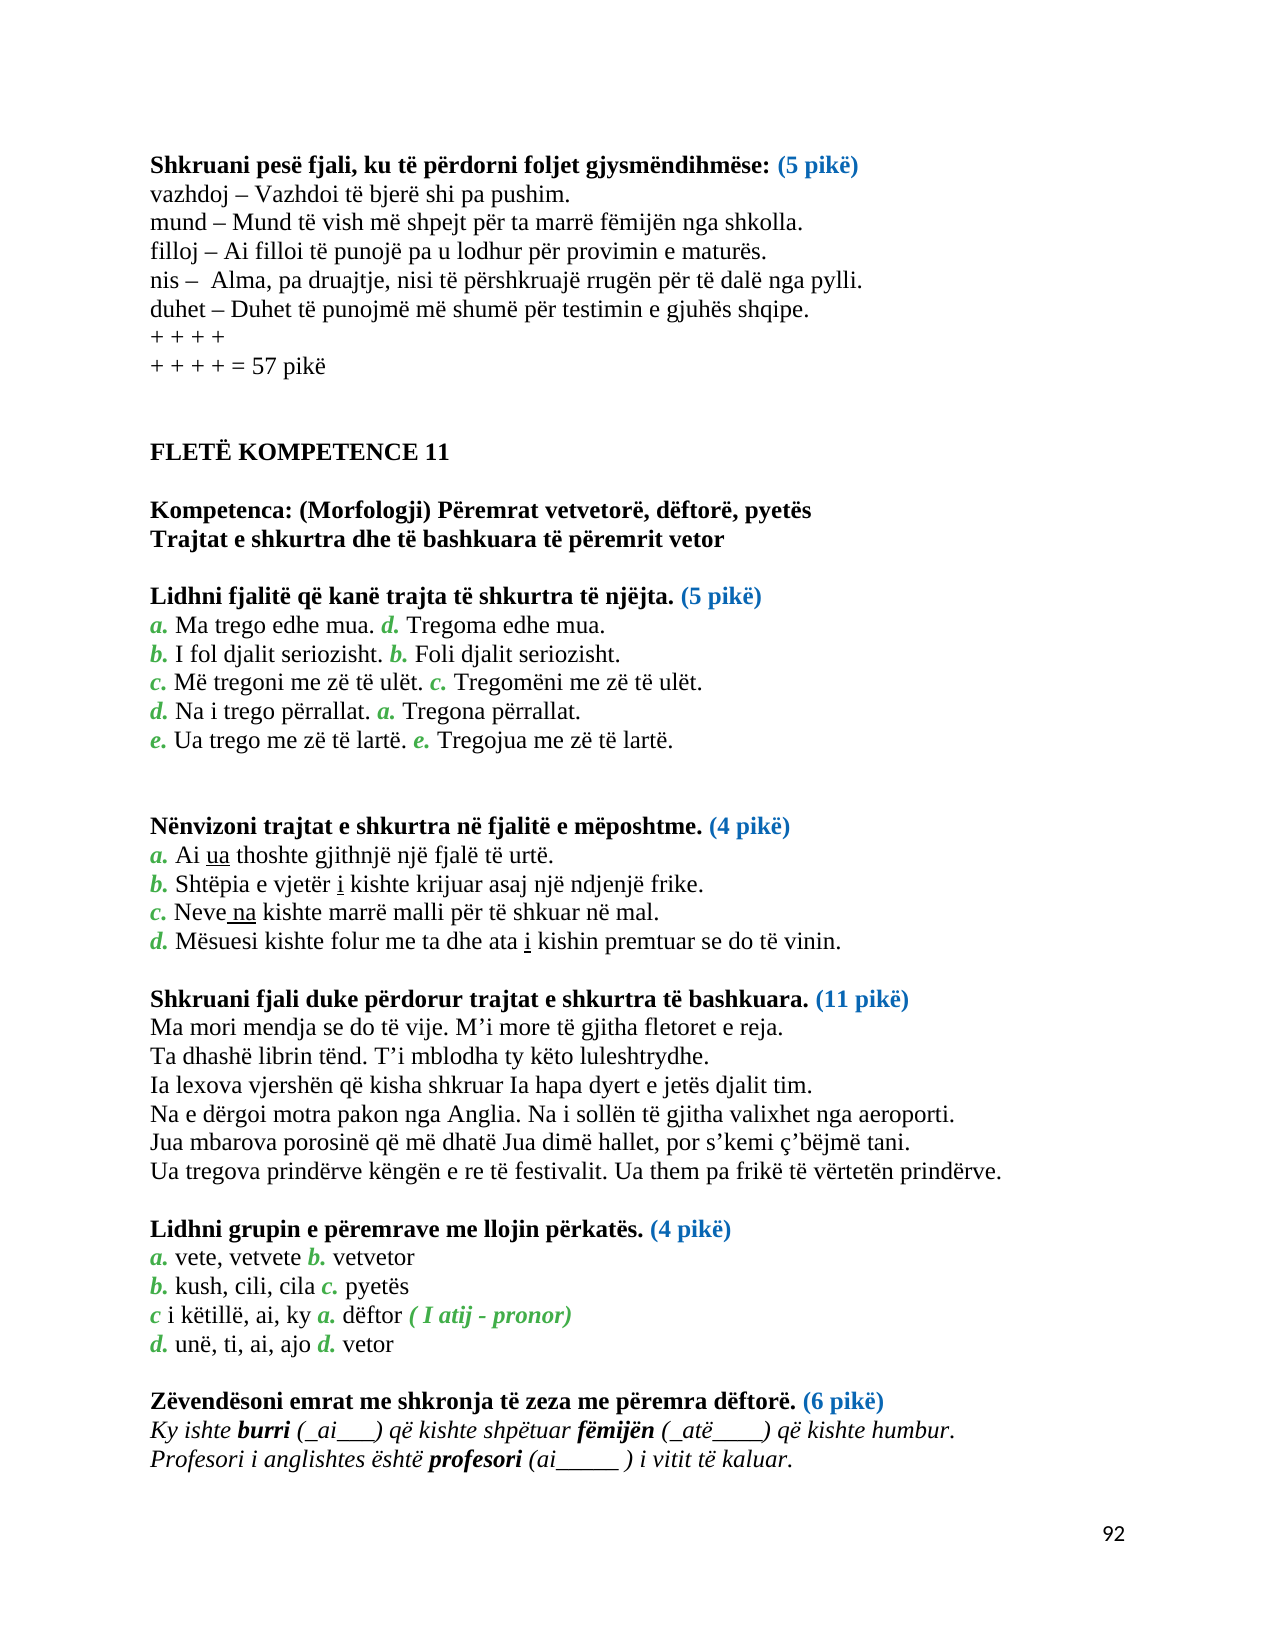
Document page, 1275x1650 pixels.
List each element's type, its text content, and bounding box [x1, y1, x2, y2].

text a. vete, vetvete b. vetvetor [150, 1242, 1125, 1271]
text filloj – Ai filloi të punojë pa u lodhur për provimin e maturës. [150, 236, 1125, 265]
text c. Më tregoni me zë të ulët. c. Tregomëni me zë të ulët. [150, 667, 1125, 696]
text e. Ua trego me zë të lartë. e. Tregojua me zë të lartë. [150, 725, 1125, 754]
text Ua tregova prindërve këngën e re të festivalit. Ua them pa frikë të vërtetën prindërve. [150, 1156, 1125, 1185]
text duhet – Duhet të punojmë më shumë për testimin e gjuhës shqipe. [150, 294, 1125, 322]
text b. I fol djalit seriozisht. b. Foli djalit seriozisht. [150, 639, 1125, 667]
text Trajtat e shkurtra dhe të bashkuara të përemrit vetor [150, 524, 1125, 552]
text Profesori i anglishtes është profesori (ai_____ ) i vitit të kaluar. [150, 1444, 1125, 1472]
text + + + + [150, 322, 1125, 351]
text Ma mori mendja se do të vije. M’i more të gjitha fletoret e reja. [150, 1012, 1125, 1041]
text Kompetenca: (Morfologji) Përemrat vetvetorë, dëftorë, pyetës [150, 495, 1125, 524]
text + + + + = 57 pikë [150, 351, 1125, 380]
text mund – Mund të vish më shpejt për ta marrë fëmijën nga shkolla. [150, 207, 1125, 236]
text Lidhni grupin e përemrave me llojin përkatës. (4 pikë) [150, 1214, 1125, 1242]
text d. unë, ti, ai, ajo d. vetor [150, 1329, 1125, 1357]
text Lidhni fjalitë që kanë trajta të shkurtra të njëjta. (5 pikë) [150, 581, 1125, 610]
text Na e dërgoi motra pakon nga Anglia. Na i sollën të gjitha valixhet nga aeroporti. [150, 1099, 1125, 1127]
text Shkruani fjali duke përdorur trajtat e shkurtra të bashkuara. (11 pikë) [150, 984, 1125, 1012]
text c i këtillë, ai, ky a. dëftor ( I atij - pronor) [150, 1300, 1125, 1329]
text Shkruani pesë fjali, ku të përdorni foljet gjysmëndihmëse: (5 pikë) [150, 150, 1125, 179]
text Zëvendësoni emrat me shkronja të zeza me përemra dëftorë. (6 pikë) [150, 1386, 1125, 1415]
text d. Mësuesi kishte folur me ta dhe ata i kishin premtuar se do të vinin. [150, 926, 1125, 955]
text Ia lexova vjershën që kisha shkruar Ia hapa dyert e jetës djalit tim. [150, 1070, 1125, 1099]
text b. kush, cili, cila c. pyetës [150, 1271, 1125, 1300]
text a. Ma trego edhe mua. d. Tregoma edhe mua. [150, 610, 1125, 639]
text b. Shtëpia e vjetër i kishte krijuar asaj një ndjenjë frike. [150, 869, 1125, 897]
text Ta dhashë librin tënd. T’i mblodha ty këto luleshtrydhe. [150, 1041, 1125, 1070]
text vazhdoj – Vazhdoi të bjerë shi pa pushim. [150, 179, 1125, 207]
text c. Neve na kishte marrë malli për të shkuar në mal. [150, 897, 1125, 926]
text Jua mbarova porosinë që më dhatë Jua dimë hallet, por s’kemi ç’bëjmë tani. [150, 1127, 1125, 1156]
text Ky ishte burri (_ai___) që kishte shpëtuar fëmijën (_atë____) që kishte humbur. [150, 1415, 1125, 1444]
text FLETË KOMPETENCE 11 [150, 437, 1125, 466]
text Nënvizoni trajtat e shkurtra në fjalitë e mëposhtme. (4 pikë) [150, 811, 1125, 840]
text a. Ai ua thoshte gjithnjë një fjalë të urtë. [150, 840, 1125, 869]
text d. Na i trego përrallat. a. Tregona përrallat. [150, 696, 1125, 725]
text nis – Alma, pa druajtje, nisi të përshkruajë rrugën për të dalë nga pylli. [150, 265, 1125, 294]
